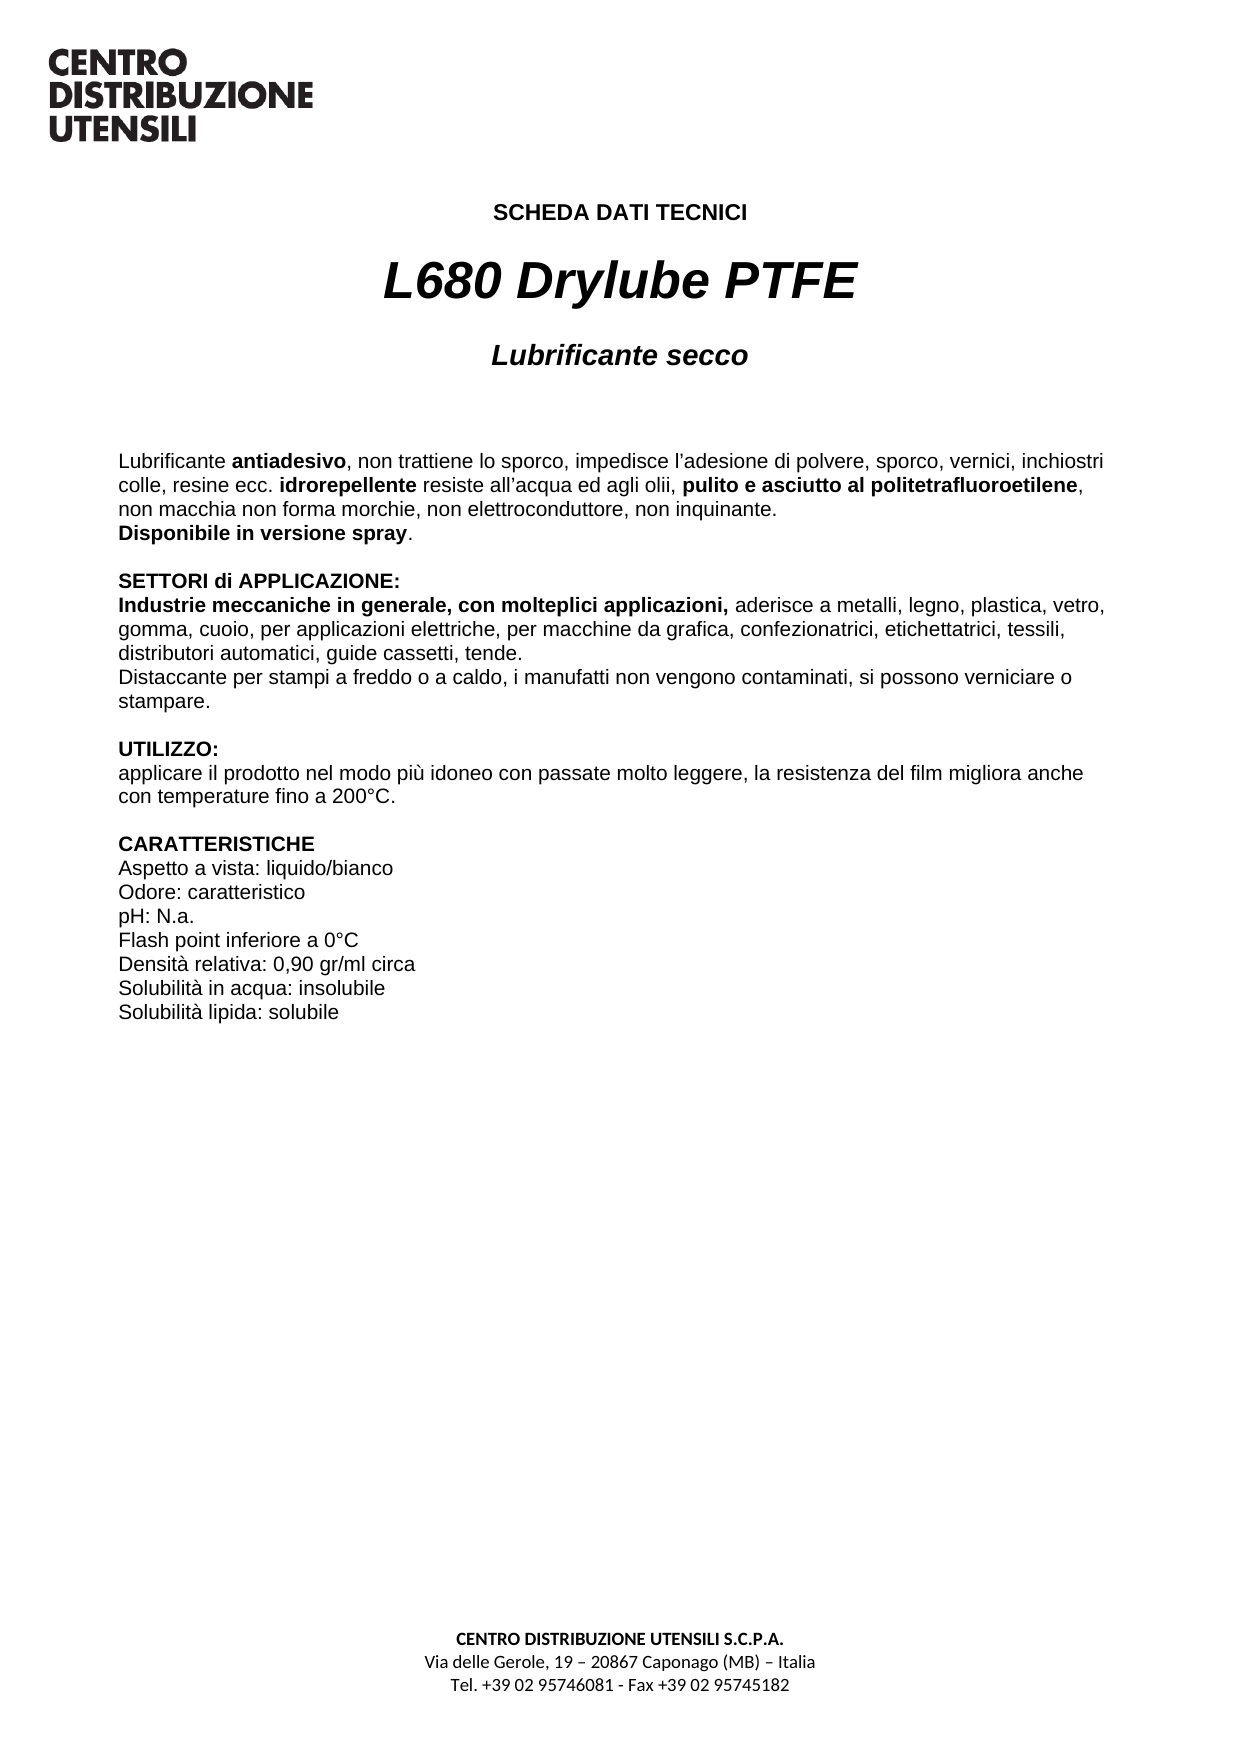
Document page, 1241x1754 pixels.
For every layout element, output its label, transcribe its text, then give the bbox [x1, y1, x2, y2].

text Solubilità in acqua: insolubile [118, 976, 1122, 1000]
text Distaccante per stampi a freddo o a caldo, i manufatti non vengono contaminati, si possono verniciare o stampare. [118, 664, 1122, 712]
text Lubrificante secco [118, 338, 1122, 371]
text L680 Drylube PTFE [118, 250, 1122, 338]
text Aspetto a vista: liquido/bianco [118, 856, 1122, 880]
text Odore: caratteristico [118, 880, 1122, 904]
text SCHEDA DATI TECNICI [118, 199, 1122, 225]
picture [48, 48, 313, 142]
text Densità relativa: 0,90 gr/ml circa [118, 952, 1122, 976]
text SETTORI di APPLICAZIONE: Industrie meccaniche in generale, con molteplici applicazioni, aderisce a metalli, legno, plastica, vetro, gomma, cuoio, per applicazioni elettriche, per macchine da grafica, confezionatrici, etichettatrici, tessili, distributori automatici, guide cassetti, tende. [118, 569, 1122, 664]
text CARATTERISTICHE [118, 832, 1122, 856]
text Flash point inferiore a 0°C [118, 928, 1122, 952]
text Solubilità lipida: solubile [118, 1000, 1122, 1024]
text pH: N.a. [118, 904, 1122, 928]
text Lubrificante antiadesivo, non trattiene lo sporco, impedisce l’adesione di polvere, sporco, vernici, inchiostri colle, resine ecc. idrorepellente resiste all’acqua ed agli olii, pulito e asciutto al politetrafluoroetilene, non macchia non forma morchie, non elettroconduttore, non inquinante. Disponibile in versione spray. [118, 449, 1122, 545]
text UTILIZZO: applicare il prodotto nel modo più idoneo con passate molto leggere, la resistenza del film migliora anche con temperature fino a 200°C. [118, 736, 1122, 808]
